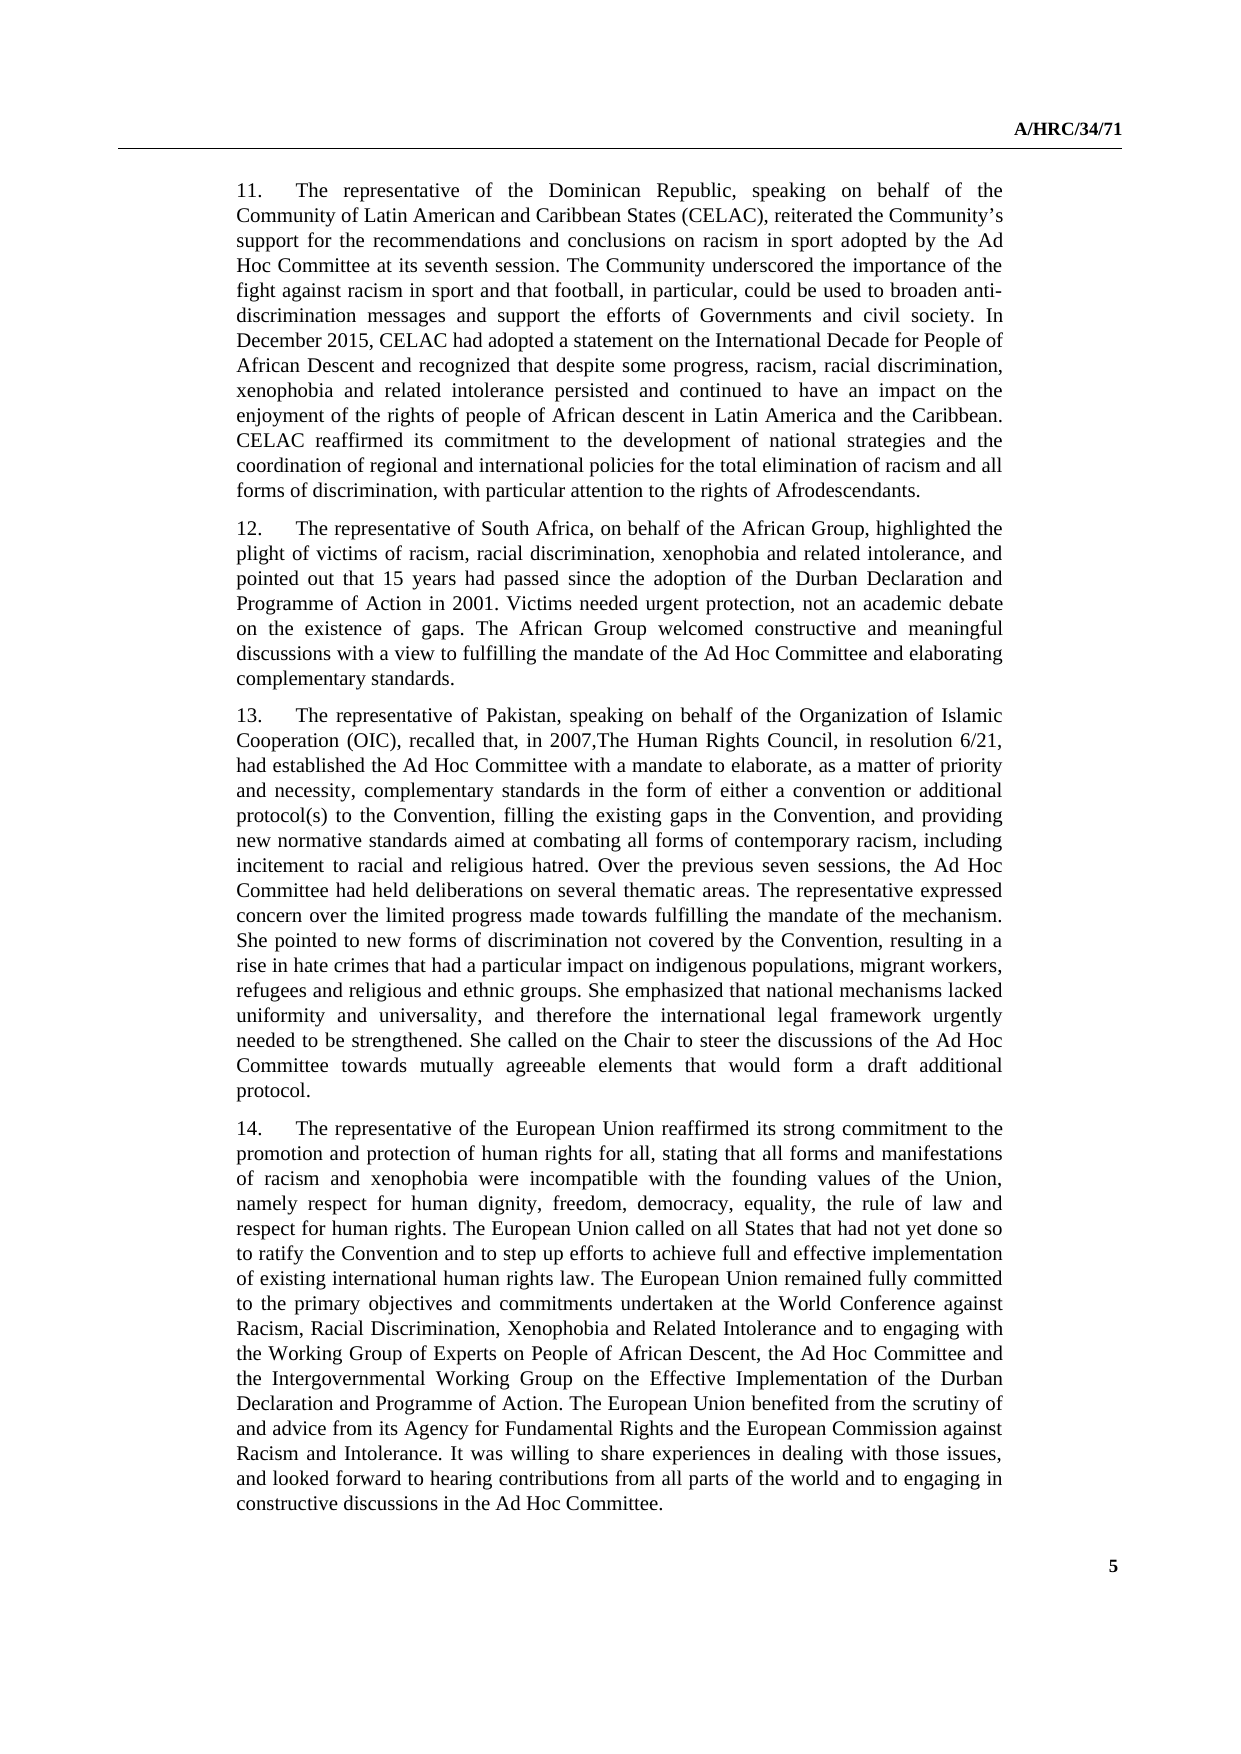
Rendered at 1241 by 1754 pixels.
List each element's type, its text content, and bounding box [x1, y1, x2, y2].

text 12. The representative of South Africa, on behalf of the African Group, highlighted the plight of victims of racism, racial discrimination, xenophobia and related intolerance, and pointed out that 15 years had passed since the adoption of the Durban Declaration and Programme of Action in 2001. Victims needed urgent protection, not an academic debate on the existence of gaps. The African Group welcomed constructive and meaningful discussions with a view to fulfilling the mandate of the Ad Hoc Committee and elaborating complementary standards. [236, 515, 1004, 690]
text 11. The representative of the Dominican Republic, speaking on behalf of the Community of Latin American and Caribbean States (CELAC), reiterated the Community’s support for the recommendations and conclusions on racism in sport adopted by the Ad Hoc Committee at its seventh session. The Community underscored the importance of the fight against racism in sport and that football, in particular, could be used to broaden anti-discrimination messages and support the efforts of Governments and civil society. In December 2015, CELAC had adopted a statement on the International Decade for People of African Descent and recognized that despite some progress, racism, racial discrimination, xenophobia and related intolerance persisted and continued to have an impact on the enjoyment of the rights of people of African descent in Latin America and the Caribbean. CELAC reaffirmed its commitment to the development of national strategies and the coordination of regional and international policies for the total elimination of racism and all forms of discrimination, with particular attention to the rights of Afrodescendants. [236, 177, 1004, 502]
text 14. The representative of the European Union reaffirmed its strong commitment to the promotion and protection of human rights for all, stating that all forms and manifestations of racism and xenophobia were incompatible with the founding values of the Union, namely respect for human dignity, freedom, democracy, equality, the rule of law and respect for human rights. The European Union called on all States that had not yet done so to ratify the Convention and to step up efforts to achieve full and effective implementation of existing international human rights law. The European Union remained fully committed to the primary objectives and commitments undertaken at the World Conference against Racism, Racial Discrimination, Xenophobia and Related Intolerance and to engaging with the Working Group of Experts on People of African Descent, the Ad Hoc Committee and the Intergovernmental Working Group on the Effective Implementation of the Durban Declaration and Programme of Action. The European Union benefited from the scrutiny of and advice from its Agency for Fundamental Rights and the European Commission against Racism and Intolerance. It was willing to share experiences in dealing with those issues, and looked forward to hearing contributions from all parts of the world and to engaging in constructive discussions in the Ad Hoc Committee. [236, 1115, 1004, 1515]
text 13. The representative of Pakistan, speaking on behalf of the Organization of Islamic Cooperation (OIC), recalled that, in 2007,The Human Rights Council, in resolution 6/21, had established the Ad Hoc Committee with a mandate to elaborate, as a matter of priority and necessity, complementary standards in the form of either a convention or additional protocol(s) to the Convention, filling the existing gaps in the Convention, and providing new normative standards aimed at combating all forms of contemporary racism, including incitement to racial and religious hatred. Over the previous seven sessions, the Ad Hoc Committee had held deliberations on several thematic areas. The representative expressed concern over the limited progress made towards fulfilling the mandate of the mechanism. She pointed to new forms of discrimination not covered by the Convention, resulting in a rise in hate crimes that had a particular impact on indigenous populations, migrant workers, refugees and religious and ethnic groups. She emphasized that national mechanisms lacked uniformity and universality, and therefore the international legal framework urgently needed to be strengthened. She called on the Chair to steer the discussions of the Ad Hoc Committee towards mutually agreeable elements that would form a draft additional protocol. [236, 702, 1004, 1102]
